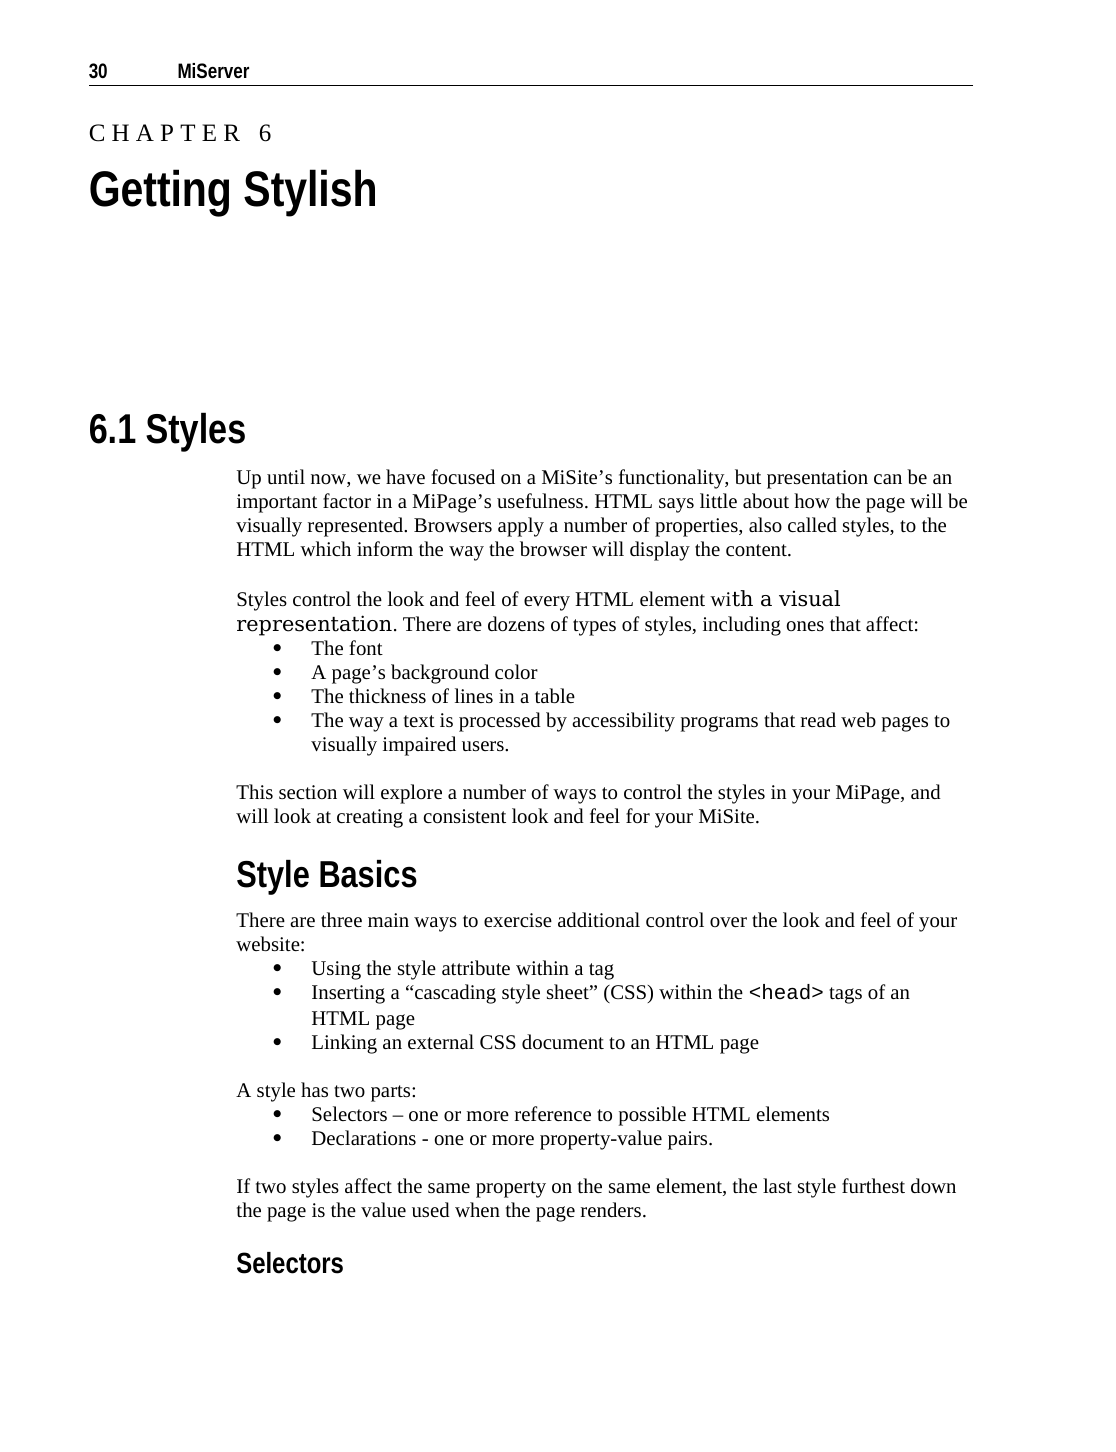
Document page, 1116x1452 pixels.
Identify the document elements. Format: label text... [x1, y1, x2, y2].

list The way a text is processed by accessibility programs that read web pages to visually impaired users. [274, 708, 973, 756]
subtitle Style Basics [236, 852, 973, 895]
list Selectors – one or more reference to possible HTML elements [274, 1102, 973, 1126]
text There are three main ways to exercise additional control over the look and feel of your website: [236, 908, 973, 956]
list Declarations - one or more property-value pairs. [274, 1126, 973, 1150]
list Linking an external CSS document to an HTML page [274, 1030, 973, 1054]
text This section will explore a number of ways to control the styles in your MiPage, and will look at creating a consistent look and feel for your MiSite. [236, 780, 973, 828]
list The font [274, 636, 973, 660]
list Using the style attribute within a tag [274, 956, 973, 980]
subtitle 6.1 Styles [88, 405, 973, 452]
text A style has two parts: [236, 1078, 973, 1102]
text Styles control the look and feel of every HTML element with a visual representation. There are dozens of types of styles, including ones that affect: [236, 585, 973, 636]
list Inserting a “cascading style sheet” (CSS) within the <head> tags of an HTML page [274, 980, 973, 1030]
subtitle Selectors [236, 1246, 973, 1280]
text Up until now, we have focused on a MiSite’s functionality, but presentation can be an important factor in a MiPage’s usefulness. HTML says little about how the page will be visually represented. Browsers apply a number of properties, also called styles, to the HTML which inform the way the browser will display the content. [236, 465, 973, 561]
list The thickness of lines in a table [274, 684, 973, 708]
list A page’s background color [274, 660, 973, 684]
subtitle C H A P T E R 6 [88, 118, 973, 147]
text If two styles affect the same property on the same element, the last style furthest down the page is the value used when the page renders. [236, 1174, 973, 1222]
title Getting Stylish [88, 160, 973, 217]
